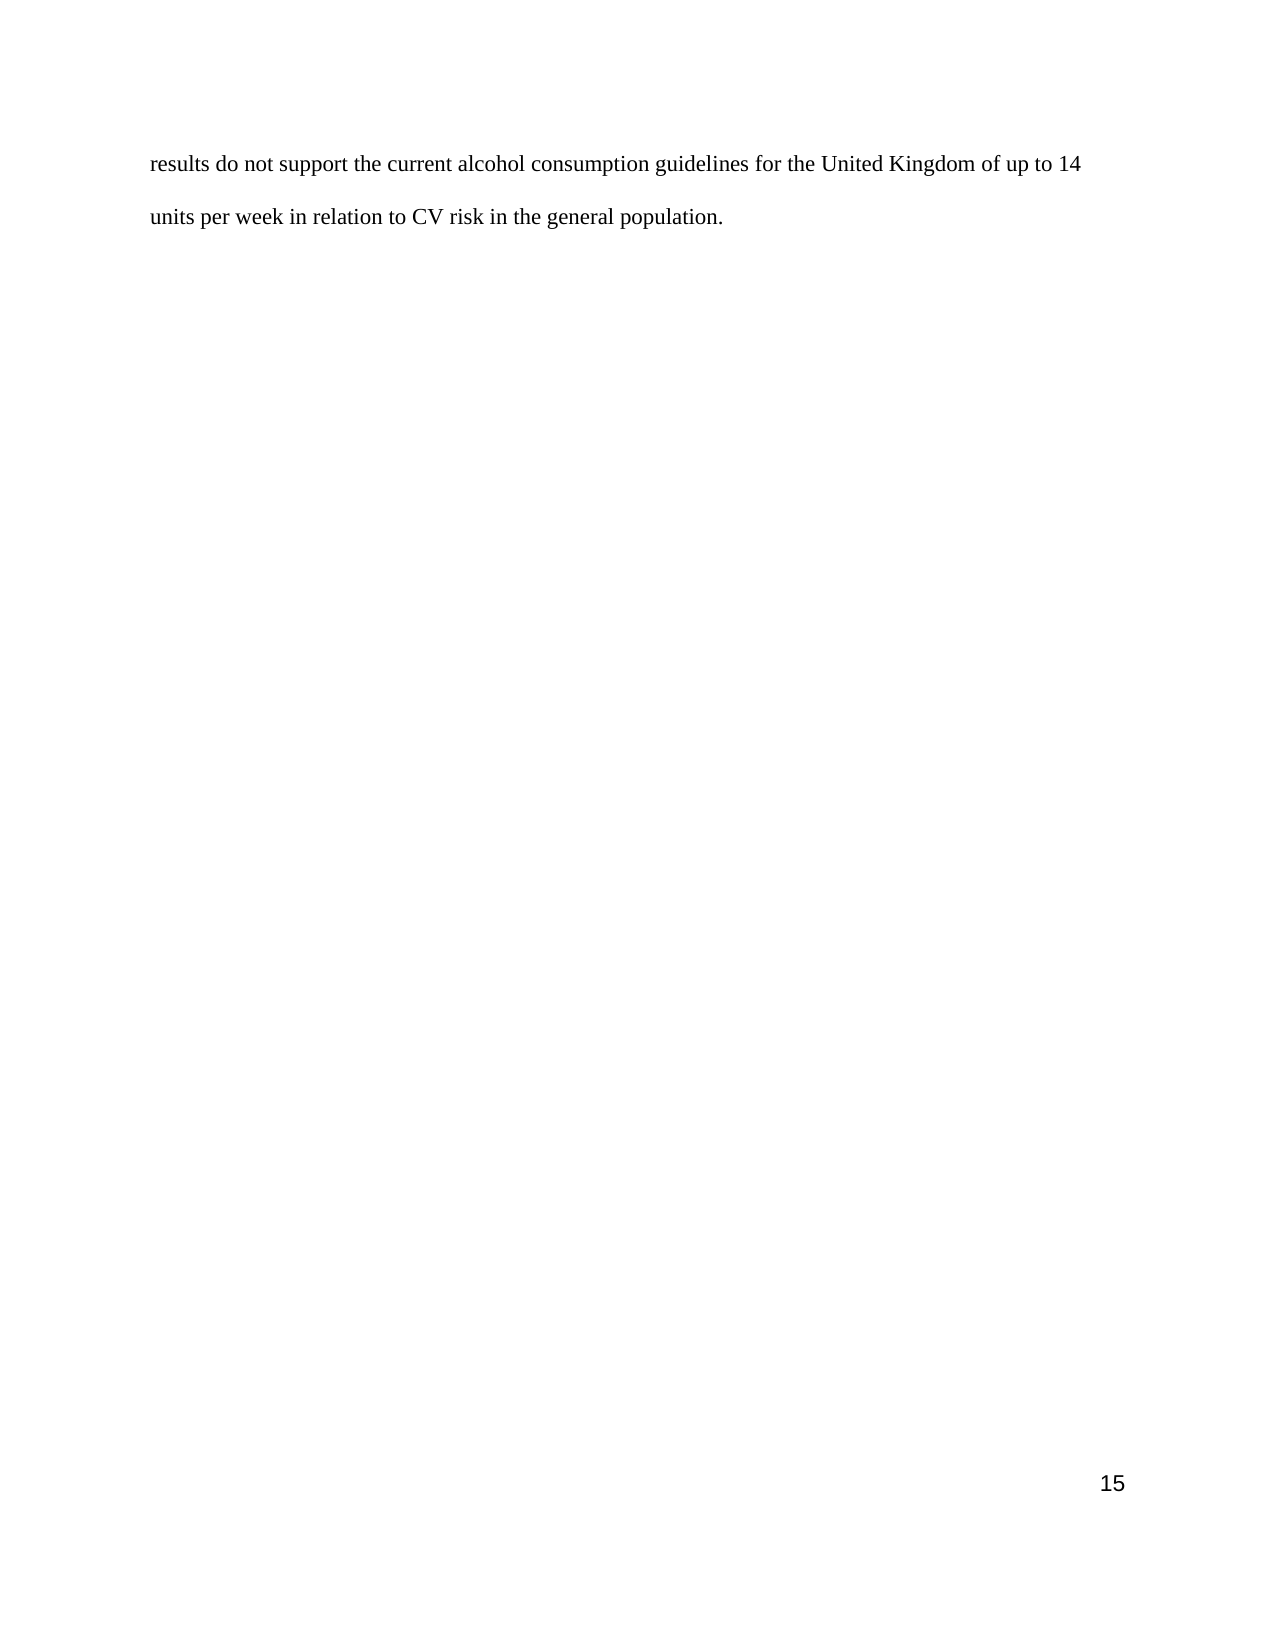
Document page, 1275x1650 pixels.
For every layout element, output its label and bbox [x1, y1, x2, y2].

text [150, 150, 1125, 229]
